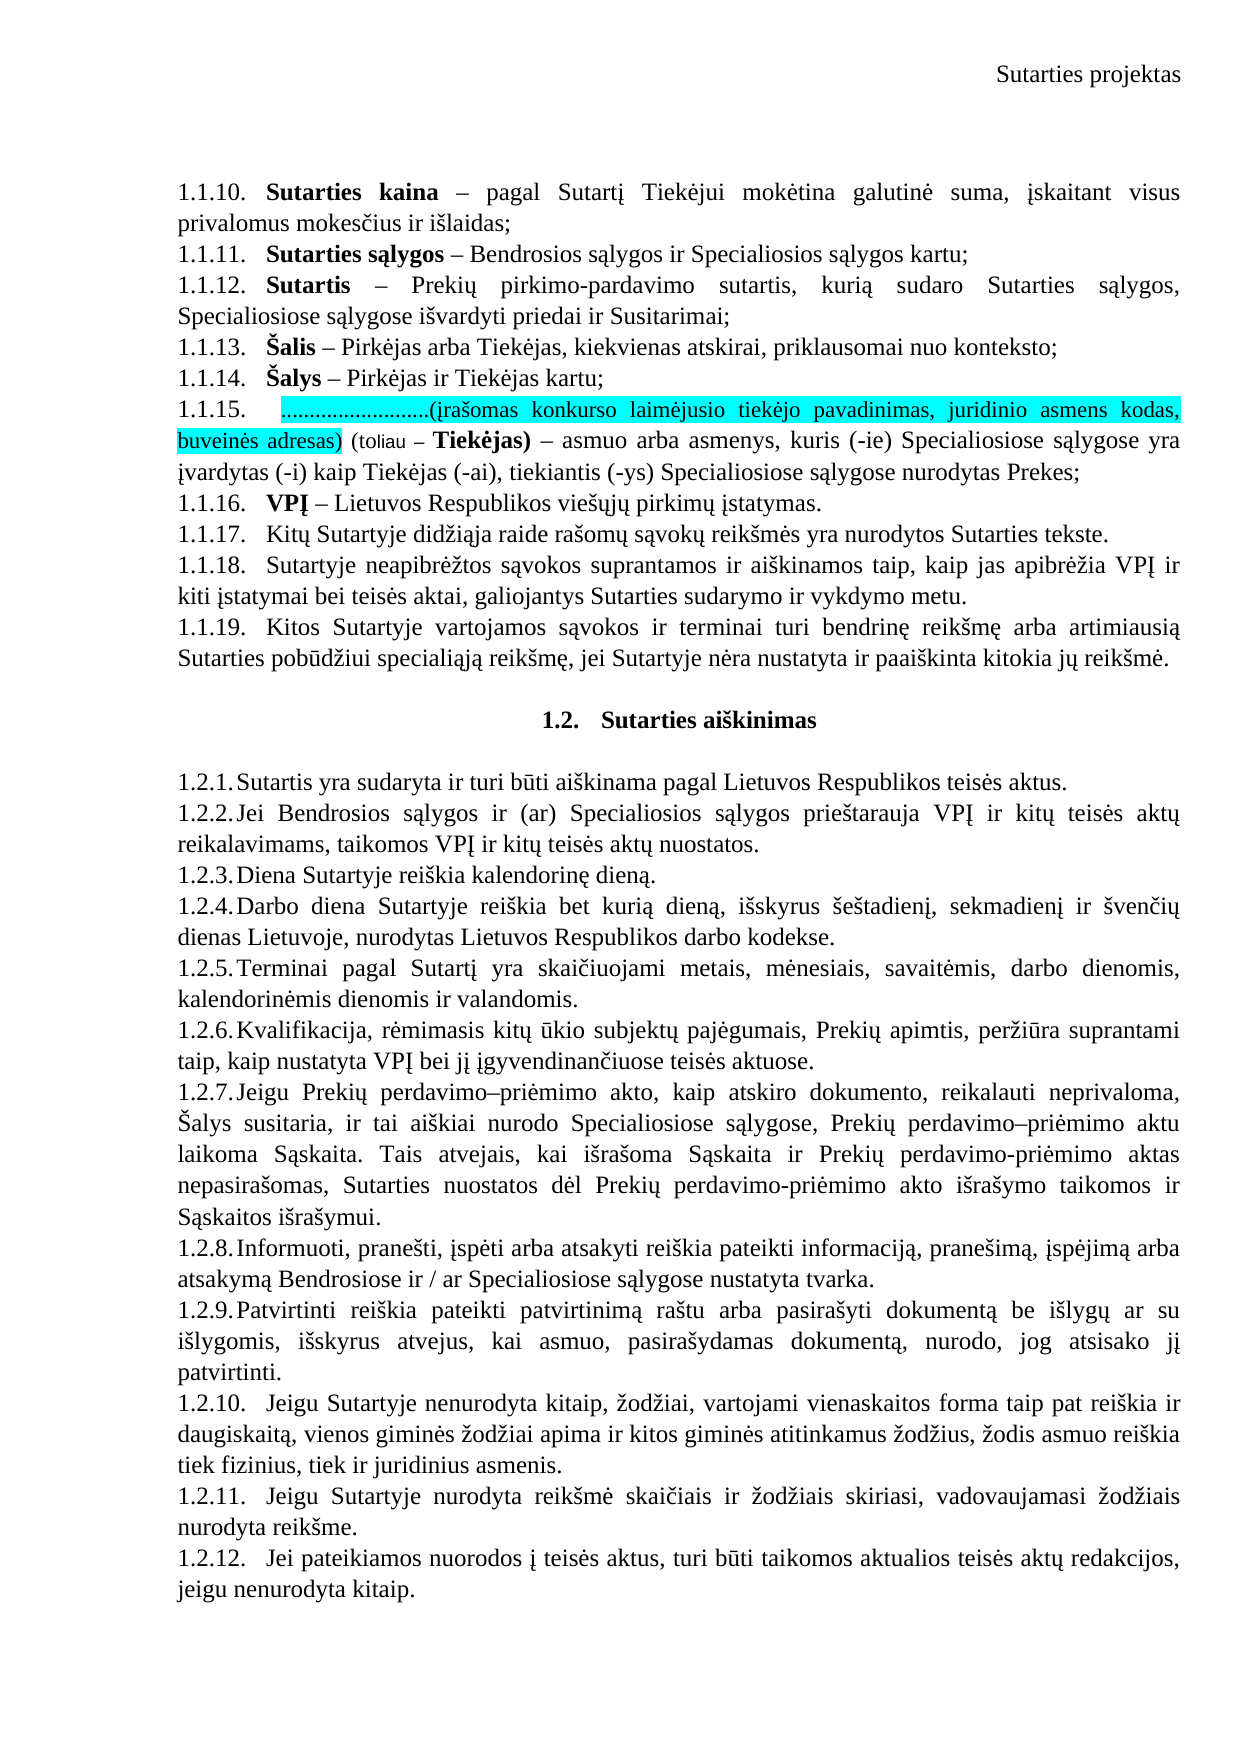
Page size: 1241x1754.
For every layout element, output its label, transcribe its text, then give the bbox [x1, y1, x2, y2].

text 1.2.8. Informuoti, pranešti, įspėti arba atsakyti reiškia pateikti informaciją, pranešimą, įspėjimą arba atsakymą Bendrosiose ir / ar Specialiosiose sąlygose nustatyta tvarka. [177, 1233, 1181, 1292]
text 1.2.7. Jeigu Prekių perdavimo–priėmimo akto, kaip atskiro dokumento, reikalauti neprivaloma, Šalys susitaria, ir tai aiškiai nurodo Specialiosiose sąlygose, Prekių perdavimo–priėmimo aktu laikoma Sąskaita. Tais atvejais, kai išrašoma Sąskaita ir Prekių perdavimo-priėmimo aktas nepasirašomas, Sutarties nuostatos dėl Prekių perdavimo-priėmimo akto išrašymo taikomos ir Sąskaitos išrašymui. [177, 1077, 1181, 1230]
text 1.1.14. Šalys – Pirkėjas ir Tiekėjas kartu; [177, 363, 1181, 392]
text 1.2.6. Kvalifikacija, rėmimasis kitų ūkio subjektų pajėgumais, Prekių apimtis, peržiūra suprantami taip, kaip nustatyta VPĮ bei jį įgyvendinančiuose teisės aktuose. [177, 1015, 1181, 1075]
text 1.2.2. Jei Bendrosios sąlygos ir (ar) Specialiosios sąlygos prieštarauja VPĮ ir kitų teisės aktų reikalavimams, taikomos VPĮ ir kitų teisės aktų nuostatos. [177, 798, 1181, 858]
text 1.2. Sutarties aiškinimas [177, 705, 1181, 734]
text 1.1.12. Sutartis – Prekių pirkimo-pardavimo sutartis, kurią sudaro Sutarties sąlygos, Specialiosiose sąlygose išvardyti priedai ir Susitarimai; [177, 270, 1181, 330]
text 1.2.9. Patvirtinti reiškia pateikti patvirtinimą raštu arba pasirašyti dokumentą be išlygų ar su išlygomis, išskyrus atvejus, kai asmuo, pasirašydamas dokumentą, nurodo, jog atsisako jį patvirtinti. [177, 1295, 1181, 1386]
text 1.1.10. Sutarties kaina – pagal Sutartį Tiekėjui mokėtina galutinė suma, įskaitant visus privalomus mokesčius ir išlaidas; [177, 177, 1181, 237]
text 1.2.5. Terminai pagal Sutartį yra skaičiuojami metais, mėnesiais, savaitėmis, darbo dienomis, kalendorinėmis dienomis ir valandomis. [177, 953, 1181, 1013]
text 1.1.16. VPĮ – Lietuvos Respublikos viešųjų pirkimų įstatymas. [177, 488, 1181, 516]
text 1.2.3. Diena Sutartyje reiškia kalendorinę dieną. [177, 860, 1181, 889]
text 1.1.18. Sutartyje neapibrėžtos sąvokos suprantamos ir aiškinamos taip, kaip jas apibrėžia VPĮ ir kiti įstatymai bei teisės aktai, galiojantys Sutarties sudarymo ir vykdymo metu. [177, 550, 1181, 609]
text 1.2.11. Jeigu Sutartyje nurodyta reikšmė skaičiais ir žodžiais skiriasi, vadovaujamasi žodžiais nurodyta reikšme. [177, 1481, 1181, 1541]
text 1.2.12. Jei pateikiamos nuorodos į teisės aktus, turi būti taikomos aktualios teisės aktų redakcijos, jeigu nenurodyta kitaip. [177, 1543, 1181, 1603]
text 1.2.1. Sutartis yra sudaryta ir turi būti aiškinama pagal Lietuvos Respublikos teisės aktus. [177, 767, 1181, 796]
text 1.2.10. Jeigu Sutartyje nenurodyta kitaip, žodžiai, vartojami vienaskaitos forma taip pat reiškia ir daugiskaitą, vienos giminės žodžiai apima ir kitos giminės atitinkamus žodžius, žodis asmuo reiškia tiek fizinius, tiek ir juridinius asmenis. [177, 1448, 1181, 1479]
text 1.1.19. Kitos Sutartyje vartojamos sąvokos ir terminai turi bendrinę reikšmę arba artimiausią Sutarties pobūdžiui specialiąją reikšmę, jei Sutartyje nėra nustatyta ir paaiškinta kitokia jų reikšmė. [177, 612, 1181, 672]
text 1.2.10. Jeigu Sutartyje nenurodyta kitaip, žodžiai, vartojami vienaskaitos forma taip pat reiškia ir daugiskaitą, vienos giminės žodžiai apima ir kitos giminės atitinkamus žodžius, žodis asmuo reiškia tiek fizinius, tiek ir juridinius asmenis. [177, 1388, 1181, 1419]
text 1.1.15. ..........................(įrašomas konkurso laimėjusio tiekėjo pavadinimas, juridinio asmens kodas, buveinės adresas) (toliau – Tiekėjas) – asmuo arba asmenys, kuris (-ie) Specialiosiose sąlygose yra įvardytas (-i) kaip Tiekėjas (-ai), tiekiantis (-ys) Specialiosiose sąlygose nurodytas Prekes; [177, 394, 1181, 485]
text 1.1.13. Šalis – Pirkėjas arba Tiekėjas, kiekvienas atskirai, priklausomai nuo konteksto; [177, 332, 1181, 361]
text 1.1.11. Sutarties sąlygos – Bendrosios sąlygos ir Specialiosios sąlygos kartu; [177, 239, 1181, 268]
text 1.2.4. Darbo diena Sutartyje reiškia bet kurią dieną, išskyrus šeštadienį, sekmadienį ir švenčių dienas Lietuvoje, nurodytas Lietuvos Respublikos darbo kodekse. [177, 891, 1181, 951]
text 1.1.17. Kitų Sutartyje didžiąja raide rašomų sąvokų reikšmės yra nurodytos Sutarties tekste. [177, 519, 1181, 547]
